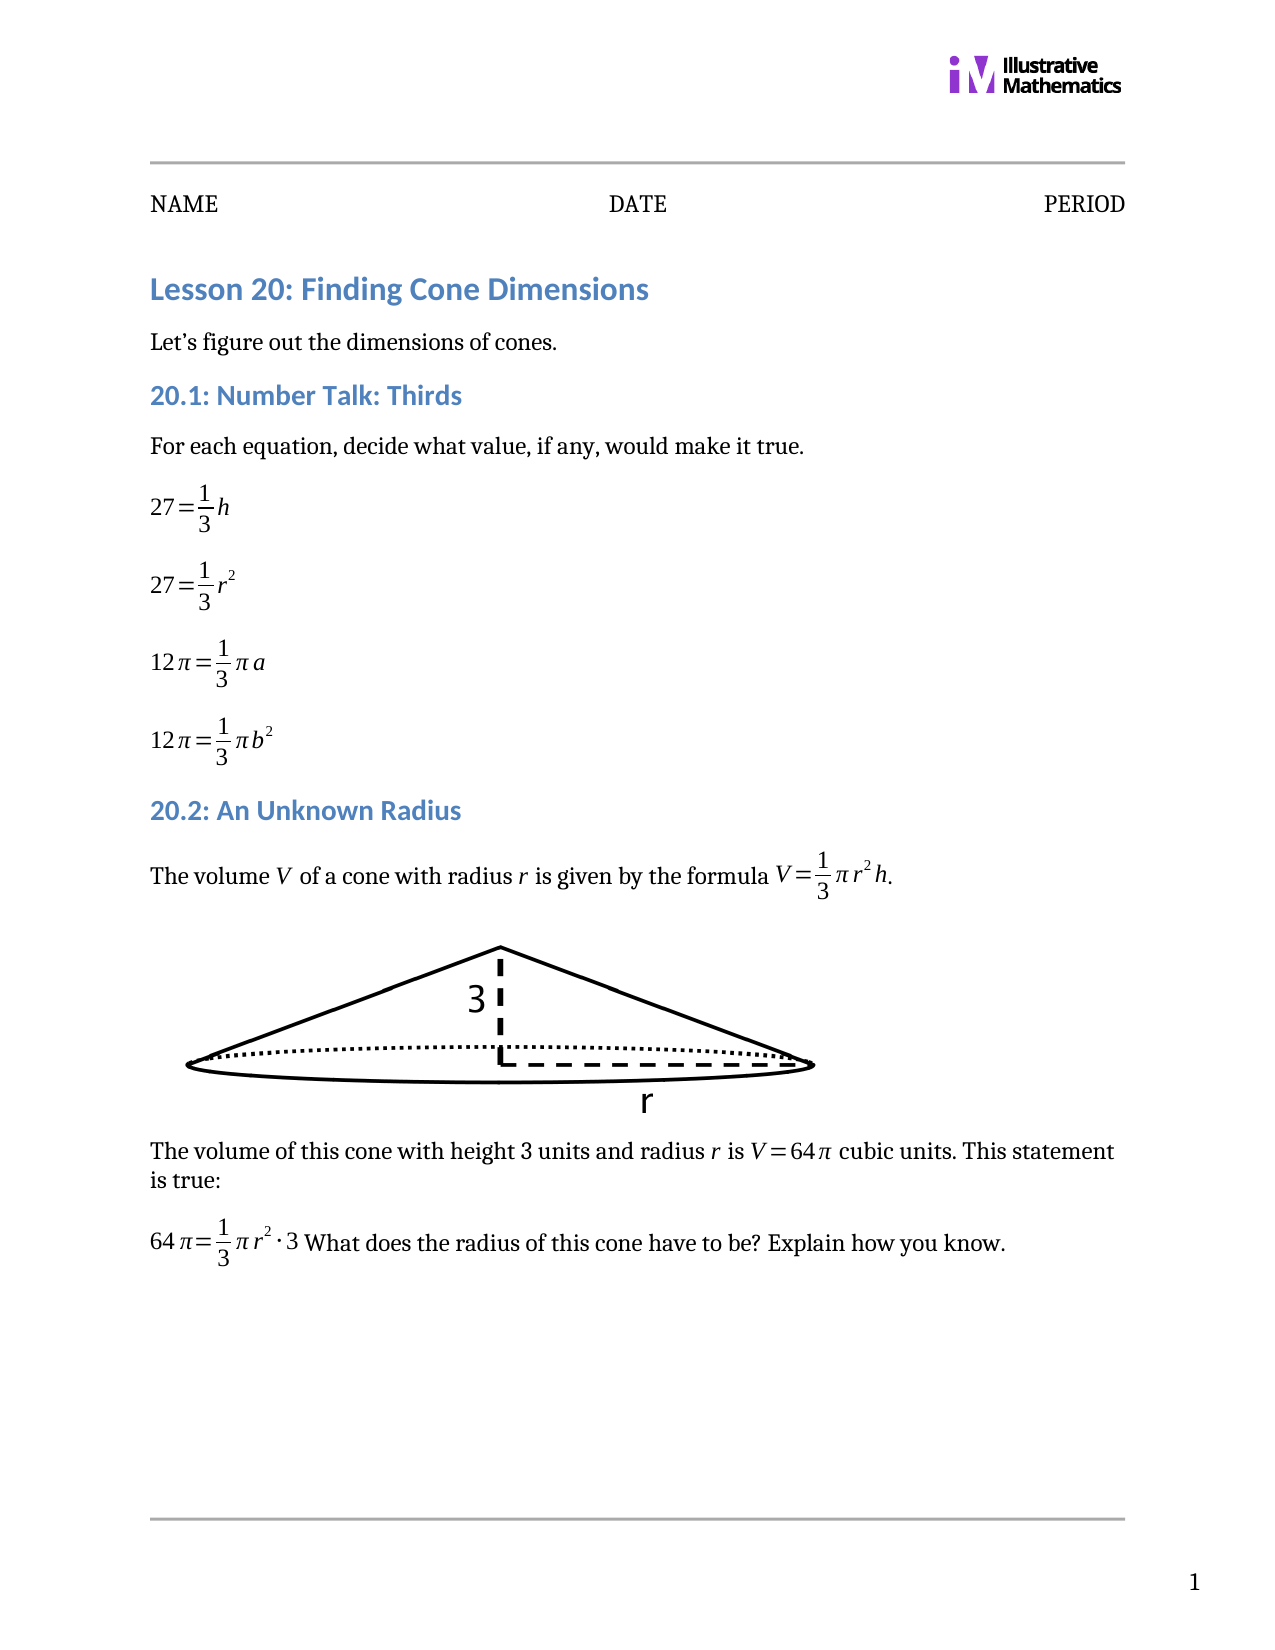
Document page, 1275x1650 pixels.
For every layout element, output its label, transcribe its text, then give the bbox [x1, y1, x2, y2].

picture [949, 55, 1121, 93]
text Let’s figure out the dimensions of cones. [150, 328, 1125, 357]
text The volume of a cone with radius is given by the formula . [150, 847, 1125, 906]
subtitle 20.1: Number Talk: Thirds [150, 377, 1125, 413]
text What does the radius of this cone have to be? Explain how you know. [150, 1213, 1125, 1272]
subtitle Lesson 20: Finding Cone Dimensions [150, 268, 1125, 309]
text For each equation, decide what value, if any, would make it true. [150, 432, 1125, 461]
picture [168, 924, 828, 1119]
subtitle 20.2: An Unknown Radius [150, 792, 1125, 828]
text The volume of this cone with height 3 units and radius is cubic units. This statement is true: [150, 1137, 1125, 1195]
